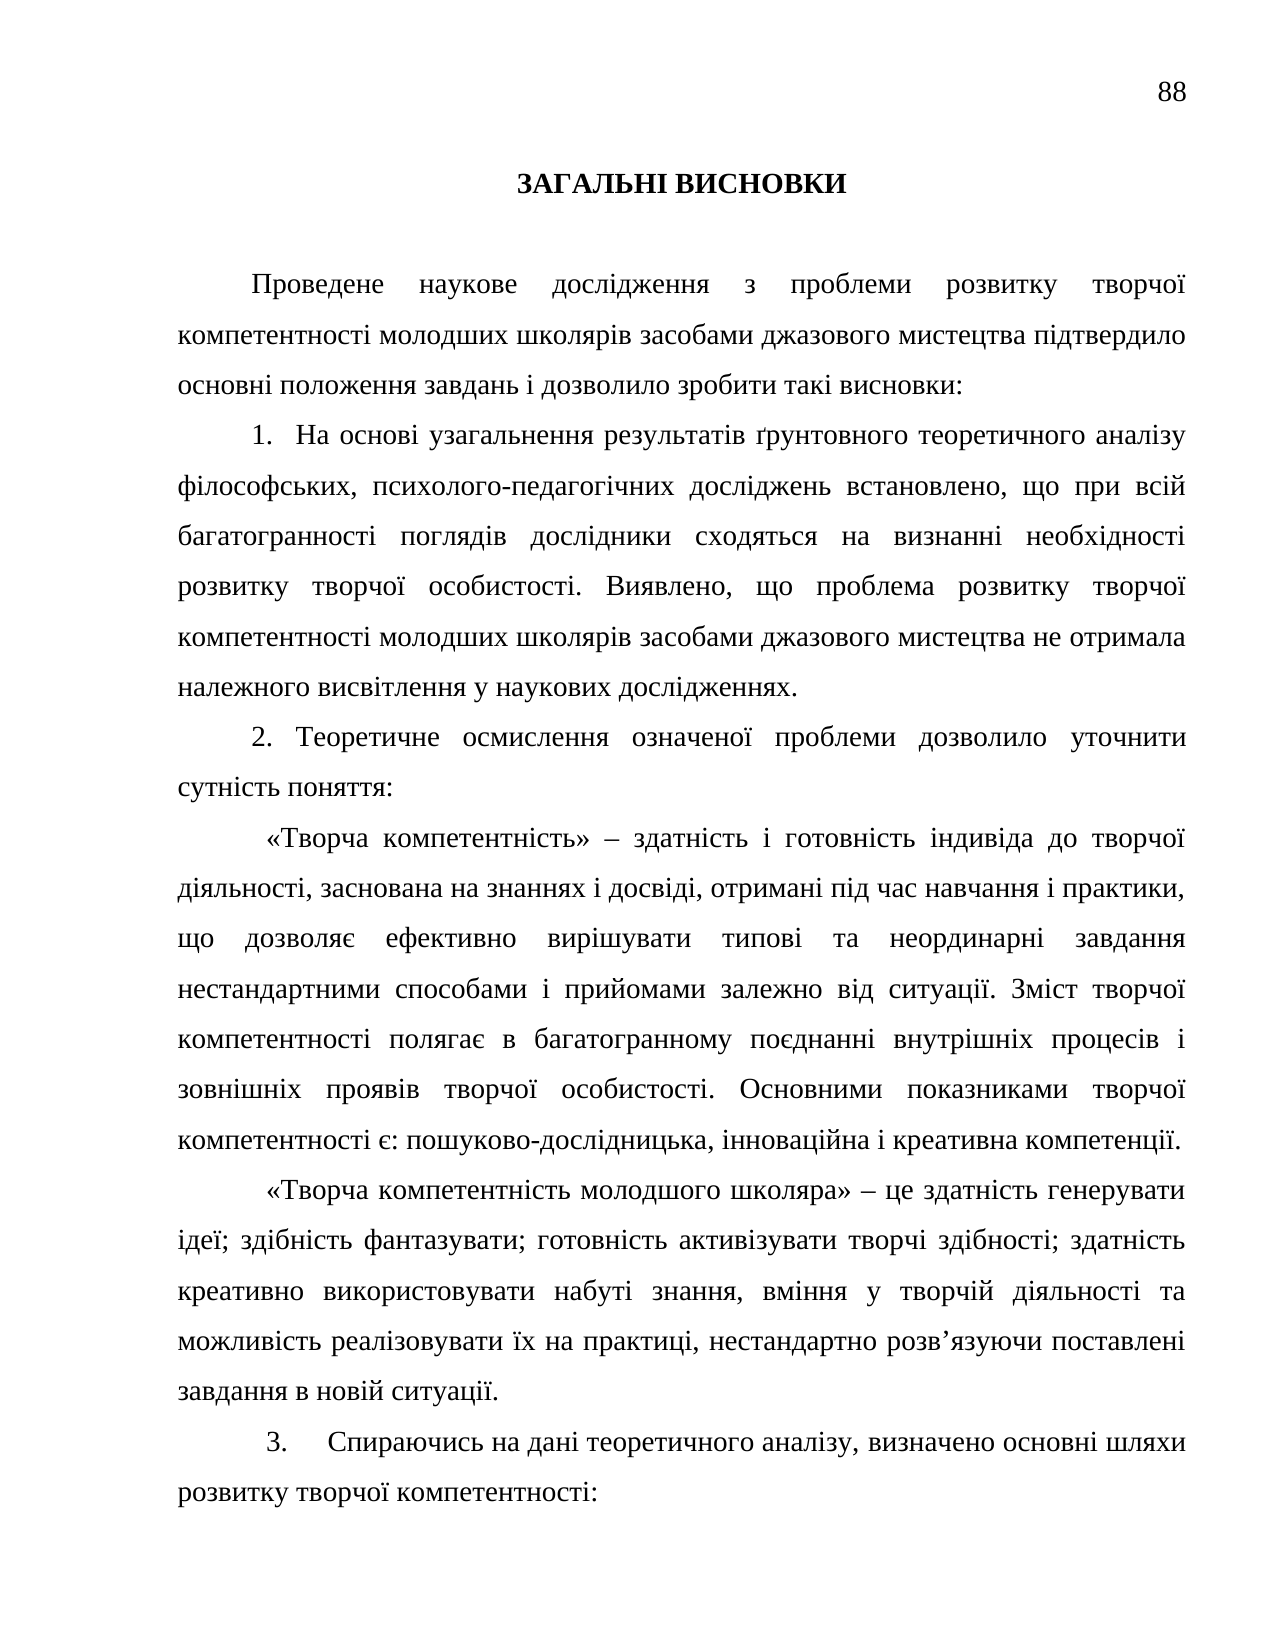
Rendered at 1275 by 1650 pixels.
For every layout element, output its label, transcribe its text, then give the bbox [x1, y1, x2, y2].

text Проведене наукове дослідження з проблеми розвитку творчої компетентності молодших школярів засобами джазового мистецтва підтвердило основні положення завдань і дозволило зробити такі висновки: [177, 266, 1186, 401]
list Спираючись на дані теоретичного аналізу, визначено основні шляхи розвитку творчої компетентності: [177, 1424, 1186, 1507]
list «Творча компетентність» – здатність і готовність індивіда до творчої діяльності, заснована на знаннях і досвіді, отримані під час навчання і практики, що дозволяє ефективно вирішувати типові та неординарні завдання нестандартними способами і прийомами залежно від ситуації. Зміст творчої компетентності полягає в багатогранному поєднанні внутрішніх процесів і зовнішніх проявів творчої особистості. Основними показниками творчої компетентності є: пошуково-дослідницька, інноваційна і креативна компетенції. [177, 820, 1186, 1155]
list Теоретичне осмислення означеної проблеми дозволило уточнити сутність поняття: [177, 719, 1186, 803]
subtitle ЗАГАЛЬНІ ВИСНОВКИ [177, 166, 1186, 199]
list На основі узагальнення результатів ґрунтовного теоретичного аналізу філософських, психолого-педагогічних досліджень встановлено, що при всій багатогранності поглядів дослідники сходяться на визнанні необхідності розвитку творчої особистості. Виявлено, що проблема розвитку творчої компетентності молодших школярів засобами джазового мистецтва не отримала належного висвітлення у наукових дослідженнях. [177, 417, 1186, 702]
list «Творча компетентність молодшого школяра» – це здатність генерувати ідеї; здібність фантазувати; готовність активізувати творчі здібності; здатність креативно використовувати набуті знання, вміння у творчій діяльності та можливість реалізовувати їх на практиці, нестандартно розв’язуючи поставлені завдання в новій ситуації. [177, 1172, 1186, 1407]
